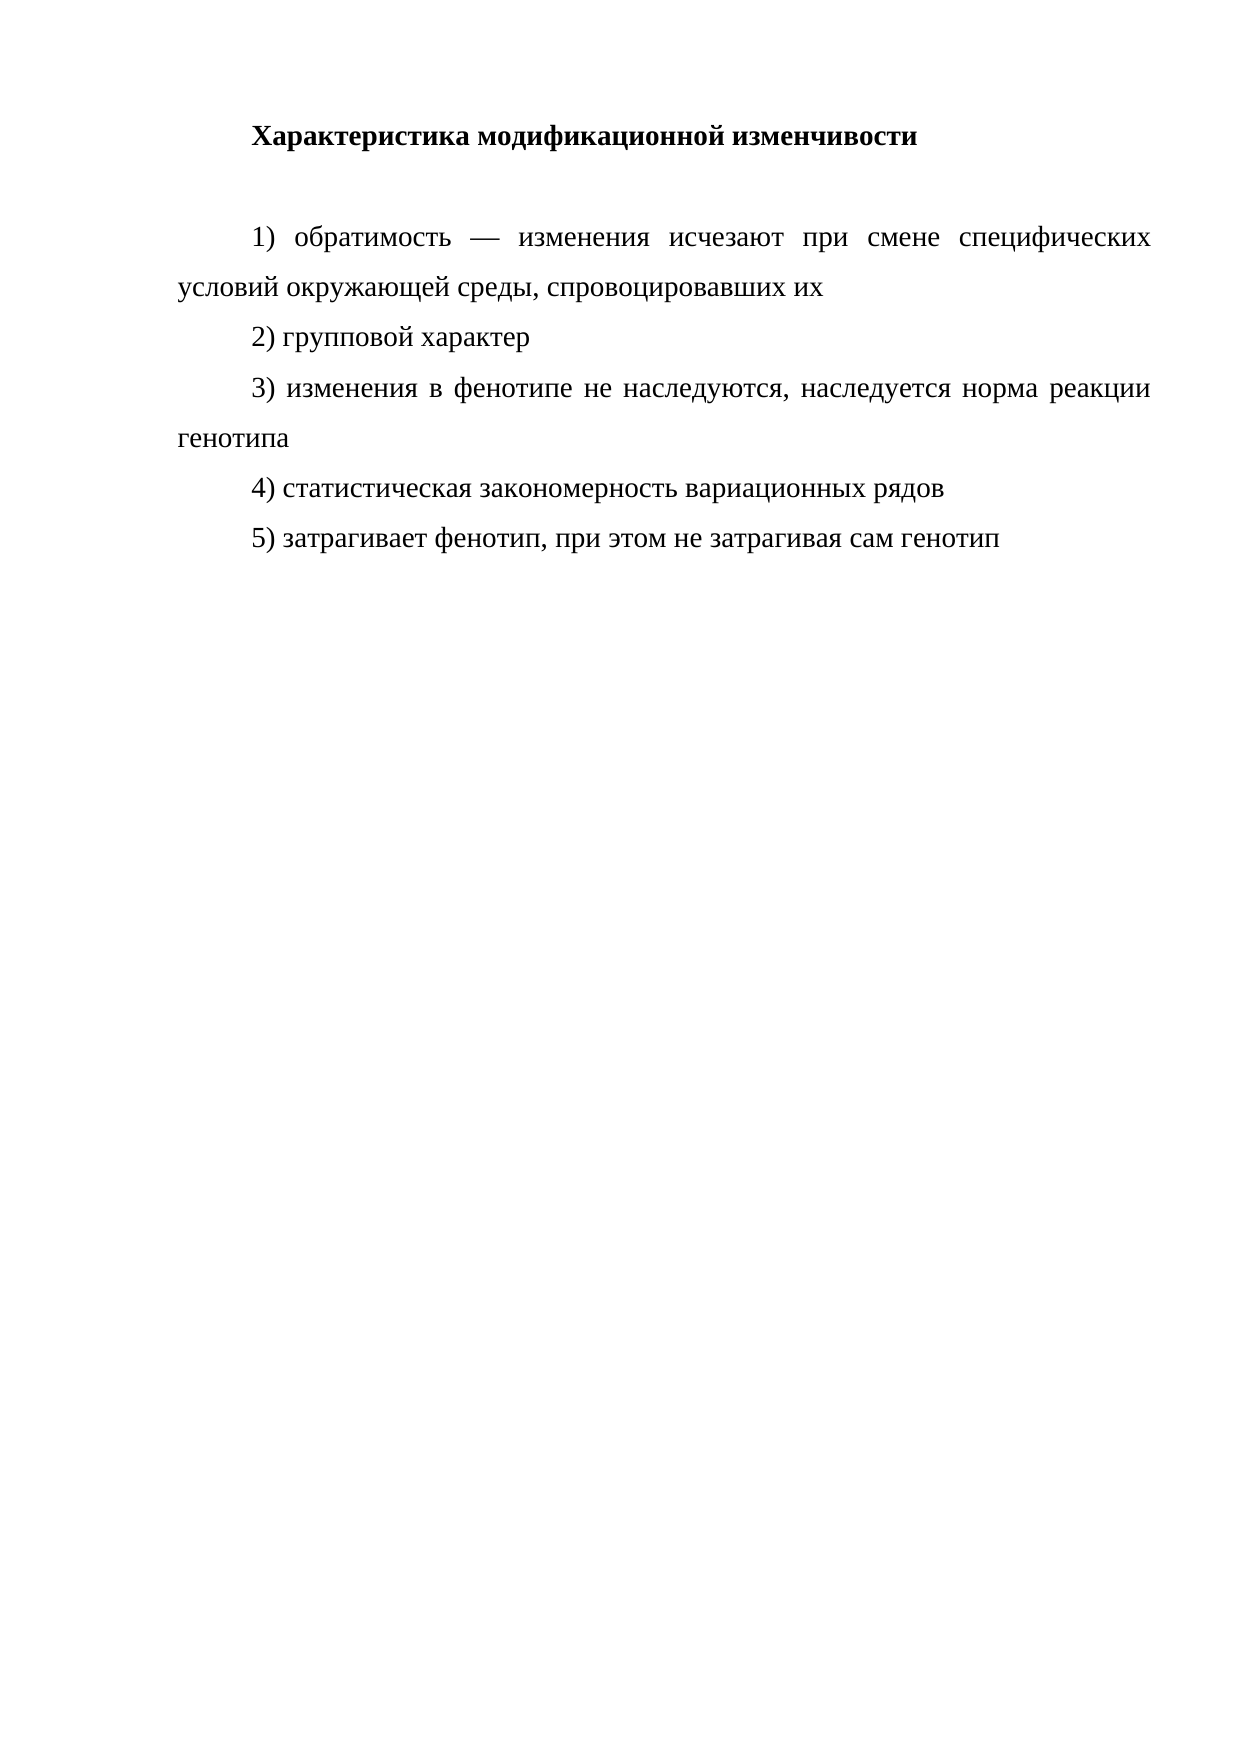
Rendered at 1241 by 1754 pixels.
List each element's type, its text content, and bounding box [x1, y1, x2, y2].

text 1) обратимость — изменения исчезают при смене специфических условий окружающей среды, спровоцировавших их [177, 219, 1152, 303]
text 4) статистическая закономерность вариационных рядов [177, 470, 1152, 504]
text 5) затрагивает фенотип, при этом не затрагивая сам генотип [177, 521, 1152, 554]
text 3) изменения в фенотипе не наследуются, наследуется норма реакции генотипа [177, 370, 1152, 453]
text Характеристика модификационной изменчивости [177, 118, 1152, 152]
text 2) групповой характер [177, 319, 1152, 353]
